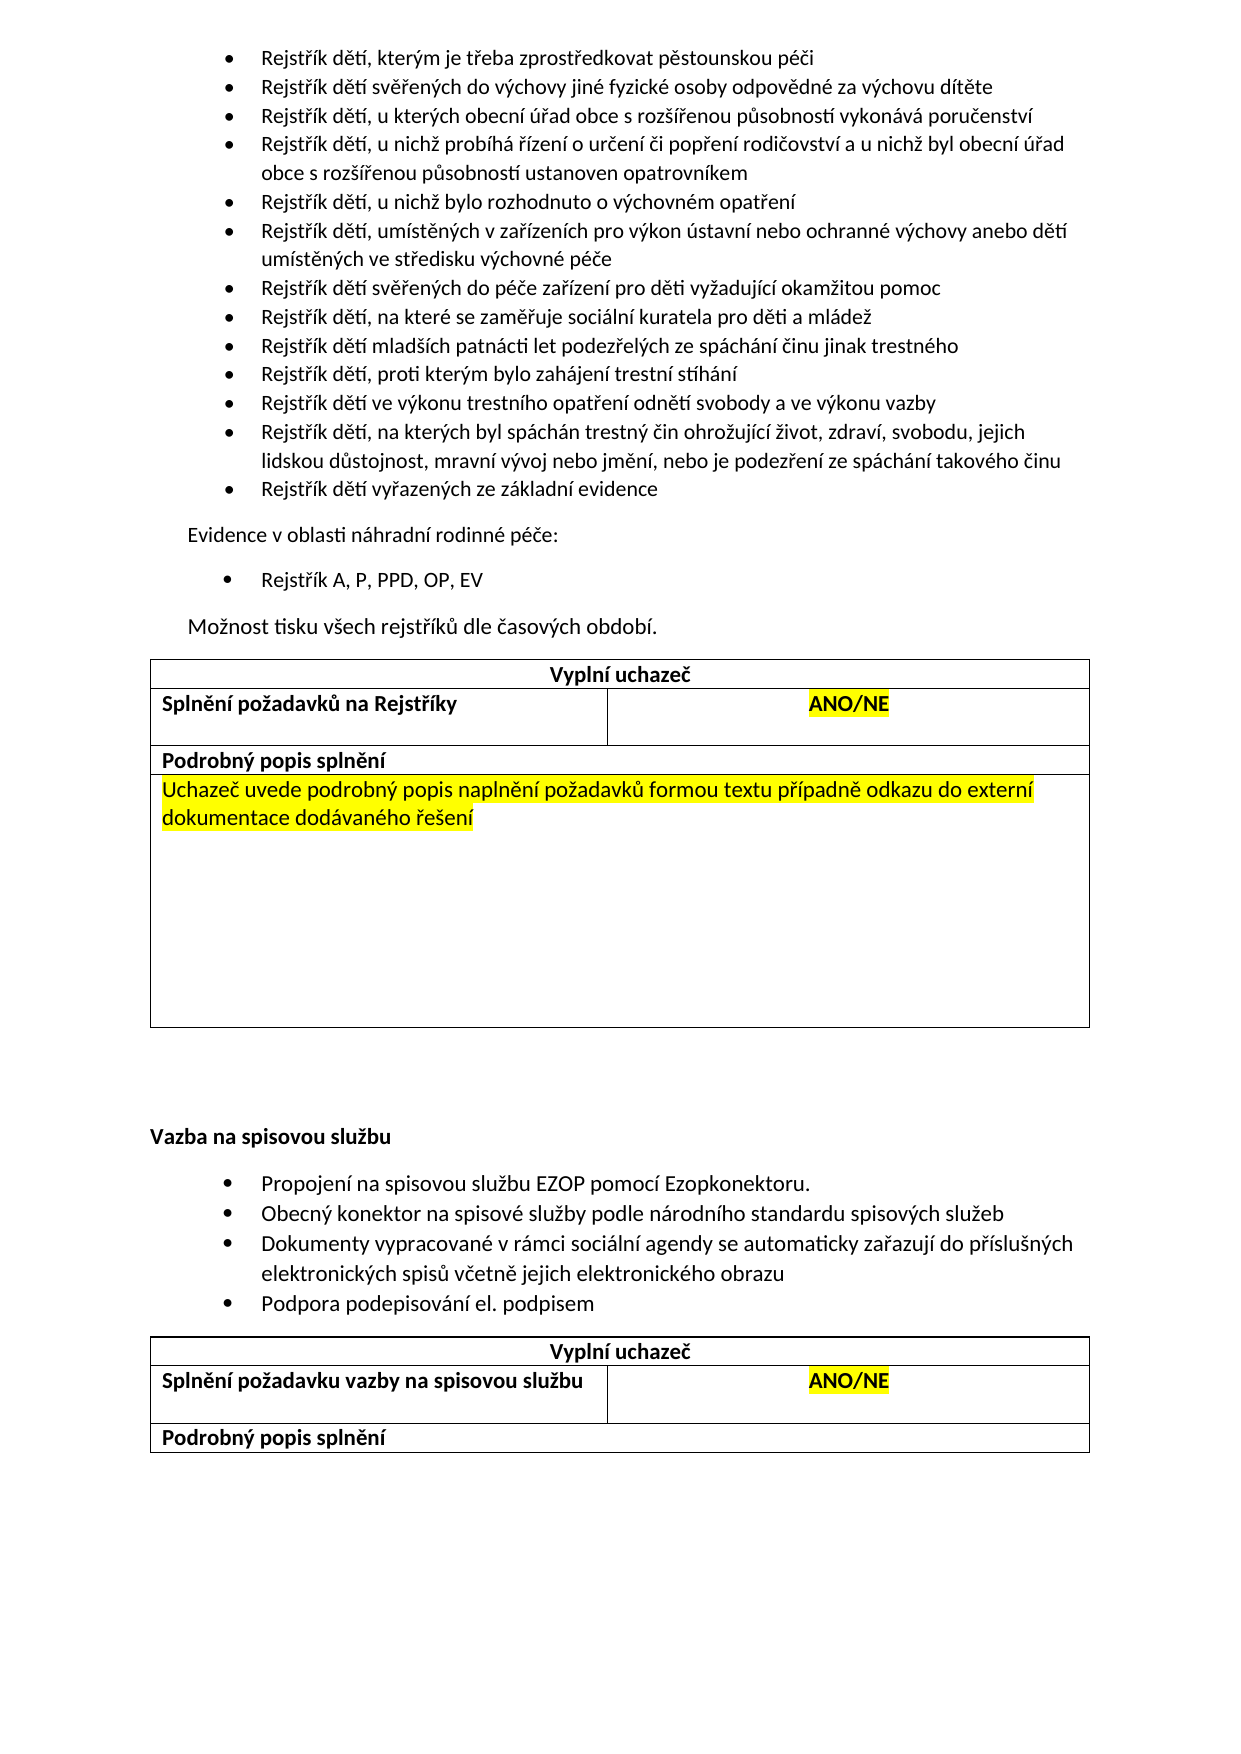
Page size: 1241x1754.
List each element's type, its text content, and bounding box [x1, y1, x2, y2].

list Rejstřík dětí, u nichž bylo rozhodnuto o výchovném opatření [223, 188, 1090, 215]
table_cell Splnění požadavku vazby na spisovou službu [151, 1366, 607, 1422]
table_cell ANO/NE [608, 1366, 1089, 1422]
table_cell Podrobný popis splnění [151, 1424, 1089, 1452]
table_cell Uchazeč uvede podrobný popis naplnění požadavků formou textu případně odkazu do externí dokumentace dodávaného řešení [151, 775, 1089, 1027]
list Obecný konektor na spisové služby podle národního standardu spisových služeb [224, 1199, 1090, 1227]
list Rejstřík dětí, na které se zaměřuje sociální kuratela pro děti a mládež [223, 303, 1090, 330]
list Rejstřík dětí ve výkonu trestního opatření odnětí svobody a ve výkonu vazby [223, 389, 1090, 416]
list Rejstřík dětí, proti kterým bylo zahájení trestní stíhání [223, 361, 1090, 387]
list Rejstřík A, P, PPD, OP, EV [224, 566, 1090, 593]
text Evidence v oblasti náhradní rodinné péče: [150, 521, 1090, 548]
list Rejstřík dětí, kterým je třeba zprostředkovat pěstounskou péči [223, 44, 1090, 71]
list Rejstřík dětí svěřených do péče zařízení pro děti vyžadující okamžitou pomoc [223, 274, 1090, 301]
list Rejstřík dětí vyřazených ze základní evidence [223, 476, 1090, 502]
text Vazba na spisovou službu [150, 1122, 1090, 1150]
list Rejstřík dětí, na kterých byl spáchán trestný čin ohrožující život, zdraví, svobodu, jejich lidskou důstojnost, mravní vývoj nebo jmění, nebo je podezření ze spáchání takového činu [223, 418, 1090, 473]
list Rejstřík dětí svěřených do výchovy jiné fyzické osoby odpovědné za výchovu dítěte [223, 73, 1090, 100]
table_cell Podrobný popis splnění [151, 746, 1089, 774]
list Rejstřík dětí mladších patnácti let podezřelých ze spáchání činu jinak trestného [223, 332, 1090, 358]
list Rejstřík dětí, u nichž probíhá řízení o určení či popření rodičovství a u nichž byl obecní úřad obce s rozšířenou působností ustanoven opatrovníkem [223, 131, 1090, 186]
list Rejstřík dětí, umístěných v zařízeních pro výkon ústavní nebo ochranné výchovy anebo dětí umístěných ve středisku výchovné péče [223, 217, 1090, 272]
table_cell ANO/NE [608, 689, 1089, 745]
list Podpora podepisování el. podpisem [224, 1289, 1090, 1317]
list Rejstřík dětí, u kterých obecní úřad obce s rozšířenou působností vykonává poručenství [223, 102, 1090, 128]
table_header Vyplní uchazeč [151, 660, 1089, 688]
list Dokumenty vypracované v rámci sociální agendy se automaticky zařazují do příslušných elektronických spisů včetně jejich elektronického obrazu [224, 1229, 1090, 1287]
table_cell Splnění požadavků na Rejstříky [151, 689, 607, 745]
table_header Vyplní uchazeč [151, 1338, 1089, 1365]
list Propojení na spisovou službu EZOP pomocí Ezopkonektoru. [224, 1169, 1090, 1197]
text Možnost tisku všech rejstříků dle časových období. [150, 612, 1090, 640]
